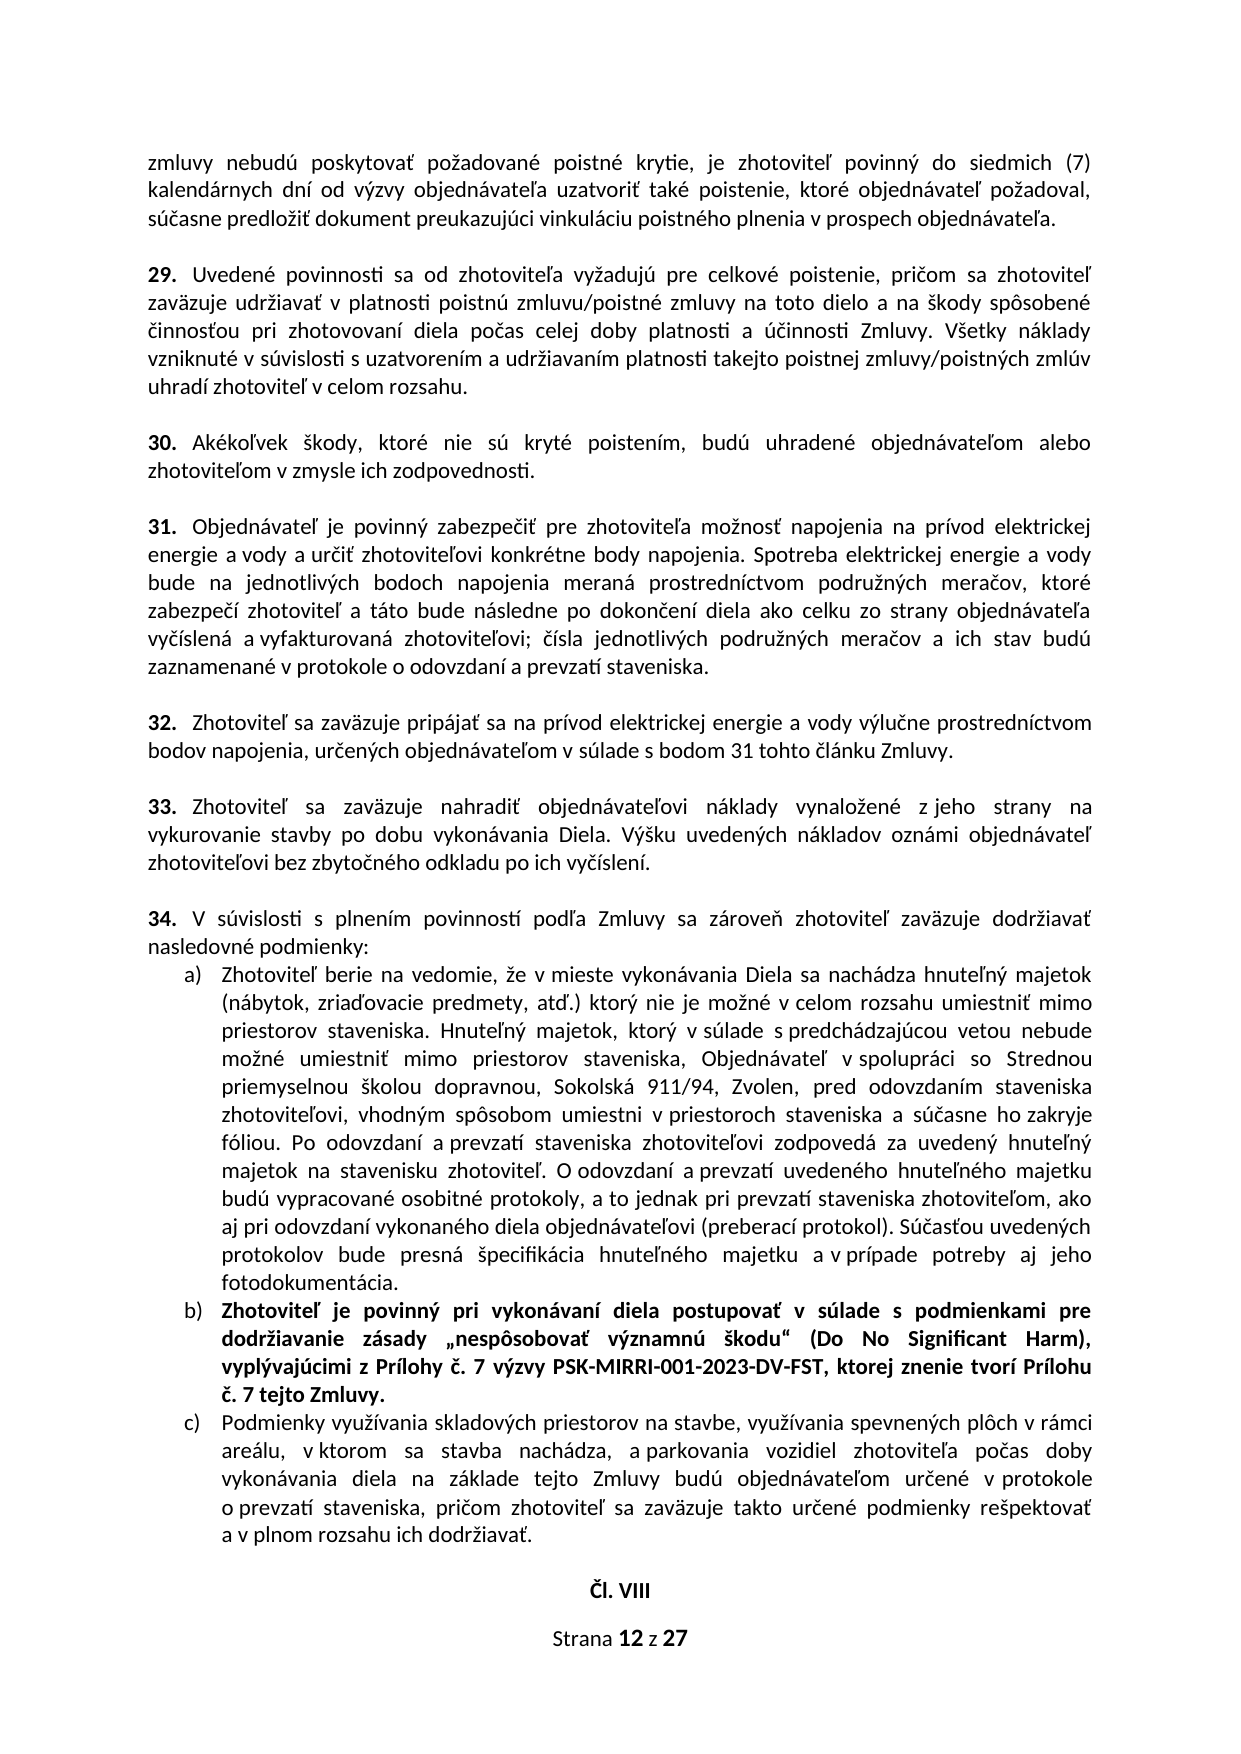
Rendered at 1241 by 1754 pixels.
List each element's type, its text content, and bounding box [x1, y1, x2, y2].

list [148, 148, 1093, 232]
list Čl. VIII [148, 1577, 1093, 1605]
list Zhotoviteľ sa zaväzuje pripájať sa na prívod elektrickej energie a vody výlučne prostredníctvom bodov napojenia, určených objednávateľom v súlade s bodom 31 tohto článku Zmluvy. [148, 708, 1093, 764]
list Akékoľvek škody, ktoré nie sú kryté poistením, budú uhradené objednávateľom alebo zhotoviteľom v zmysle ich zodpovednosti. [148, 428, 1093, 484]
list Podmienky využívania skladových priestorov na stavbe, využívania spevnených plôch v rámci areálu, v ktorom sa stavba nachádza, a parkovania vozidiel zhotoviteľa počas doby vykonávania diela na základe tejto Zmluvy budú objednávateľom určené v protokole o prevzatí staveniska, pričom zhotoviteľ sa zaväzuje takto určené podmienky rešpektovať a v plnom rozsahu ich dodržiavať. [184, 1408, 1093, 1549]
list Objednávateľ je povinný zabezpečiť pre zhotoviteľa možnosť napojenia na prívod elektrickej energie a vody a určiť zhotoviteľovi konkrétne body napojenia. Spotreba elektrickej energie a vody bude na jednotlivých bodoch napojenia meraná prostredníctvom podružných meračov, ktoré zabezpečí zhotoviteľ a táto bude následne po dokončení diela ako celku zo strany objednávateľa vyčíslená a vyfakturovaná zhotoviteľovi; čísla jednotlivých podružných meračov a ich stav budú zaznamenané v protokole o odovzdaní a prevzatí staveniska. [148, 512, 1093, 680]
list Uvedené povinnosti sa od zhotoviteľa vyžadujú pre celkové poistenie, pričom sa zhotoviteľ zaväzuje udržiavať v platnosti poistnú zmluvu/poistné zmluvy na toto dielo a na škody spôsobené činnosťou pri zhotovovaní diela počas celej doby platnosti a účinnosti Zmluvy. Všetky náklady vzniknuté v súvislosti s uzatvorením a udržiavaním platnosti takejto poistnej zmluvy/poistných zmlúv uhradí zhotoviteľ v celom rozsahu. [148, 260, 1093, 400]
list Zhotoviteľ je povinný pri vykonávaní diela postupovať v súlade s podmienkami pre dodržiavanie zásady „nespôsobovať významnú škodu“ (Do No Significant Harm), vyplývajúcimi z Prílohy č. 7 výzvy PSK-MIRRI-001-2023-DV-FST, ktorej znenie tvorí Prílohu č. 7 tejto Zmluvy. [184, 1296, 1093, 1408]
list Zhotoviteľ berie na vedomie, že v mieste vykonávania Diela sa nachádza hnuteľný majetok (nábytok, zriaďovacie predmety, atď.) ktorý nie je možné v celom rozsahu umiestniť mimo priestorov staveniska. Hnuteľný majetok, ktorý v súlade s predchádzajúcou vetou nebude možné umiestniť mimo priestorov staveniska, Objednávateľ v spolupráci so Strednou priemyselnou školou dopravnou, Sokolská 911/94, Zvolen, pred odovzdaním staveniska zhotoviteľovi, vhodným spôsobom umiestni v priestoroch staveniska a súčasne ho zakryje fóliou. Po odovzdaní a prevzatí staveniska zhotoviteľovi zodpovedá za uvedený hnuteľný majetok na stavenisku zhotoviteľ. O odovzdaní a prevzatí uvedeného hnuteľného majetku budú vypracované osobitné protokoly, a to jednak pri prevzatí staveniska zhotoviteľom, ako aj pri odovzdaní vykonaného diela objednávateľovi (preberací protokol). Súčasťou uvedených protokolov bude presná špecifikácia hnuteľného majetku a v prípade potreby aj jeho fotodokumentácia. [184, 960, 1093, 1296]
list Zhotoviteľ sa zaväzuje nahradiť objednávateľovi náklady vynaložené z jeho strany na vykurovanie stavby po dobu vykonávania Diela. Výšku uvedených nákladov oznámi objednávateľ zhotoviteľovi bez zbytočného odkladu po ich vyčíslení. [148, 792, 1093, 876]
list V súvislosti s plnením povinností podľa Zmluvy sa zároveň zhotoviteľ zaväzuje dodržiavať nasledovné podmienky: [148, 904, 1093, 960]
